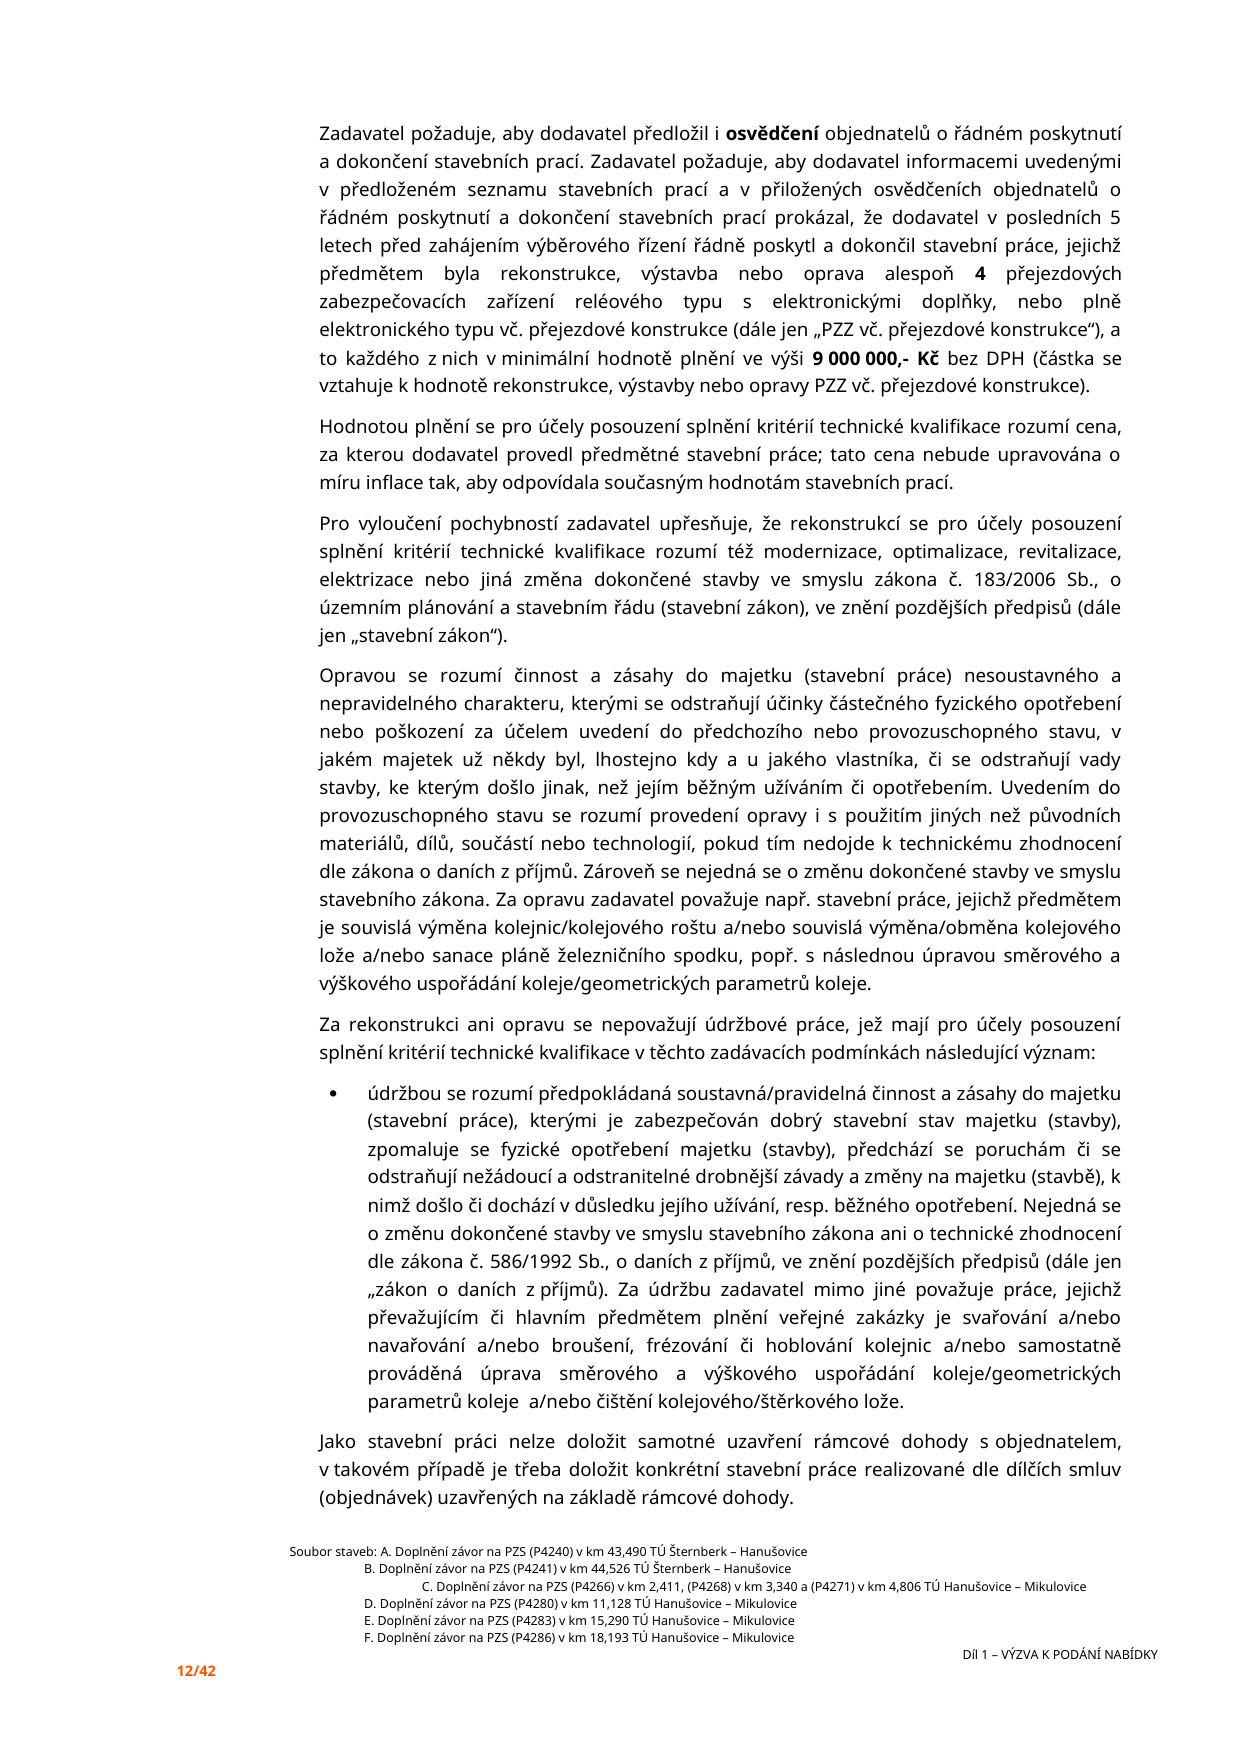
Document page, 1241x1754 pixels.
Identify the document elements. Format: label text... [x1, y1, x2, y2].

text Za rekonstrukci ani opravu se nepovažují údržbové práce, jež mají pro účely posouzení splnění kritérií technické kvalifikace v těchto zadávacích podmínkách následující význam: [319, 1011, 1122, 1065]
text Zadavatel požaduje, aby dodavatel předložil i osvědčení objednatelů o řádném poskytnutí a dokončení stavebních prací. Zadavatel požaduje, aby dodavatel informacemi uvedenými v předloženém seznamu stavebních prací a v přiložených osvědčeních objednatelů o řádném poskytnutí a dokončení stavebních prací prokázal, že dodavatel v posledních 5 letech před zahájením výběrového řízení řádně poskytl a dokončil stavební práce, jejichž předmětem byla rekonstrukce, výstavba nebo oprava alespoň 4 přejezdových zabezpečovacích zařízení reléového typu s elektronickými doplňky, nebo plně elektronického typu vč. přejezdové konstrukce (dále jen „PZZ vč. přejezdové konstrukce“), a to každého z nich v minimální hodnotě plnění ve výši 9 000 000,- Kč bez DPH (částka se vztahuje k hodnotě rekonstrukce, výstavby nebo opravy PZZ vč. přejezdové konstrukce). [319, 121, 1122, 398]
list údržbou se rozumí předpokládaná soustavná/pravidelná činnost a zásahy do majetku (stavební práce), kterými je zabezpečován dobrý stavební stav majetku (stavby), zpomaluje se fyzické opotřebení majetku (stavby), předchází se poruchám či se odstraňují nežádoucí a odstranitelné drobnější závady a změny na majetku (stavbě), k nimž došlo či dochází v důsledku jejího užívání, resp. běžného opotřebení. Nejedná se o změnu dokončené stavby ve smyslu stavebního zákona ani o technické zhodnocení dle zákona č. 586/1992 Sb., o daních z příjmů, ve znění pozdějších předpisů (dále jen „zákon o daních z příjmů). Za údržbu zadavatel mimo jiné považuje práce, jejichž převažujícím či hlavním předmětem plnění veřejné zakázky je svařování a/nebo navařování a/nebo broušení, frézování či hoblování kolejnic a/nebo samostatně prováděná úprava směrového a výškového uspořádání koleje/geometrických parametrů koleje a/nebo čištění kolejového/štěrkového lože. [330, 1080, 1122, 1413]
text Opravou se rozumí činnost a zásahy do majetku (stavební práce) nesoustavného a nepravidelného charakteru, kterými se odstraňují účinky částečného fyzického opotřebení nebo poškození za účelem uvedení do předchozího nebo provozuschopného stavu, v jakém majetek už někdy byl, lhostejno kdy a u jakého vlastníka, či se odstraňují vady stavby, ke kterým došlo jinak, než jejím běžným užíváním či opotřebením. Uvedením do provozuschopného stavu se rozumí provedení opravy i s použitím jiných než původních materiálů, dílů, součástí nebo technologií, pokud tím nedojde k technickému zhodnocení dle zákona o daních z příjmů. Zároveň se nejedná se o změnu dokončené stavby ve smyslu stavebního zákona. Za opravu zadavatel považuje např. stavební práce, jejichž předmětem je souvislá výměna kolejnic/kolejového roštu a/nebo souvislá výměna/obměna kolejového lože a/nebo sanace pláně železničního spodku, popř. s následnou úpravou směrového a výškového uspořádání koleje/geometrických parametrů koleje. [319, 662, 1122, 996]
text Jako stavební práci nelze doložit samotné uzavření rámcové dohody s objednatelem, v takovém případě je třeba doložit konkrétní stavební práce realizované dle dílčích smluv (objednávek) uzavřených na základě rámcové dohody. [319, 1428, 1122, 1510]
text Pro vyloučení pochybností zadavatel upřesňuje, že rekonstrukcí se pro účely posouzení splnění kritérií technické kvalifikace rozumí též modernizace, optimalizace, revitalizace, elektrizace nebo jiná změna dokončené stavby ve smyslu zákona č. 183/2006 Sb., o územním plánování a stavebním řádu (stavební zákon), ve znění pozdějších předpisů (dále jen „stavební zákon“). [319, 510, 1122, 647]
text Hodnotou plnění se pro účely posouzení splnění kritérií technické kvalifikace rozumí cena, za kterou dodavatel provedl předmětné stavební práce; tato cena nebude upravována o míru inflace tak, aby odpovídala současným hodnotám stavebních prací. [319, 413, 1122, 495]
